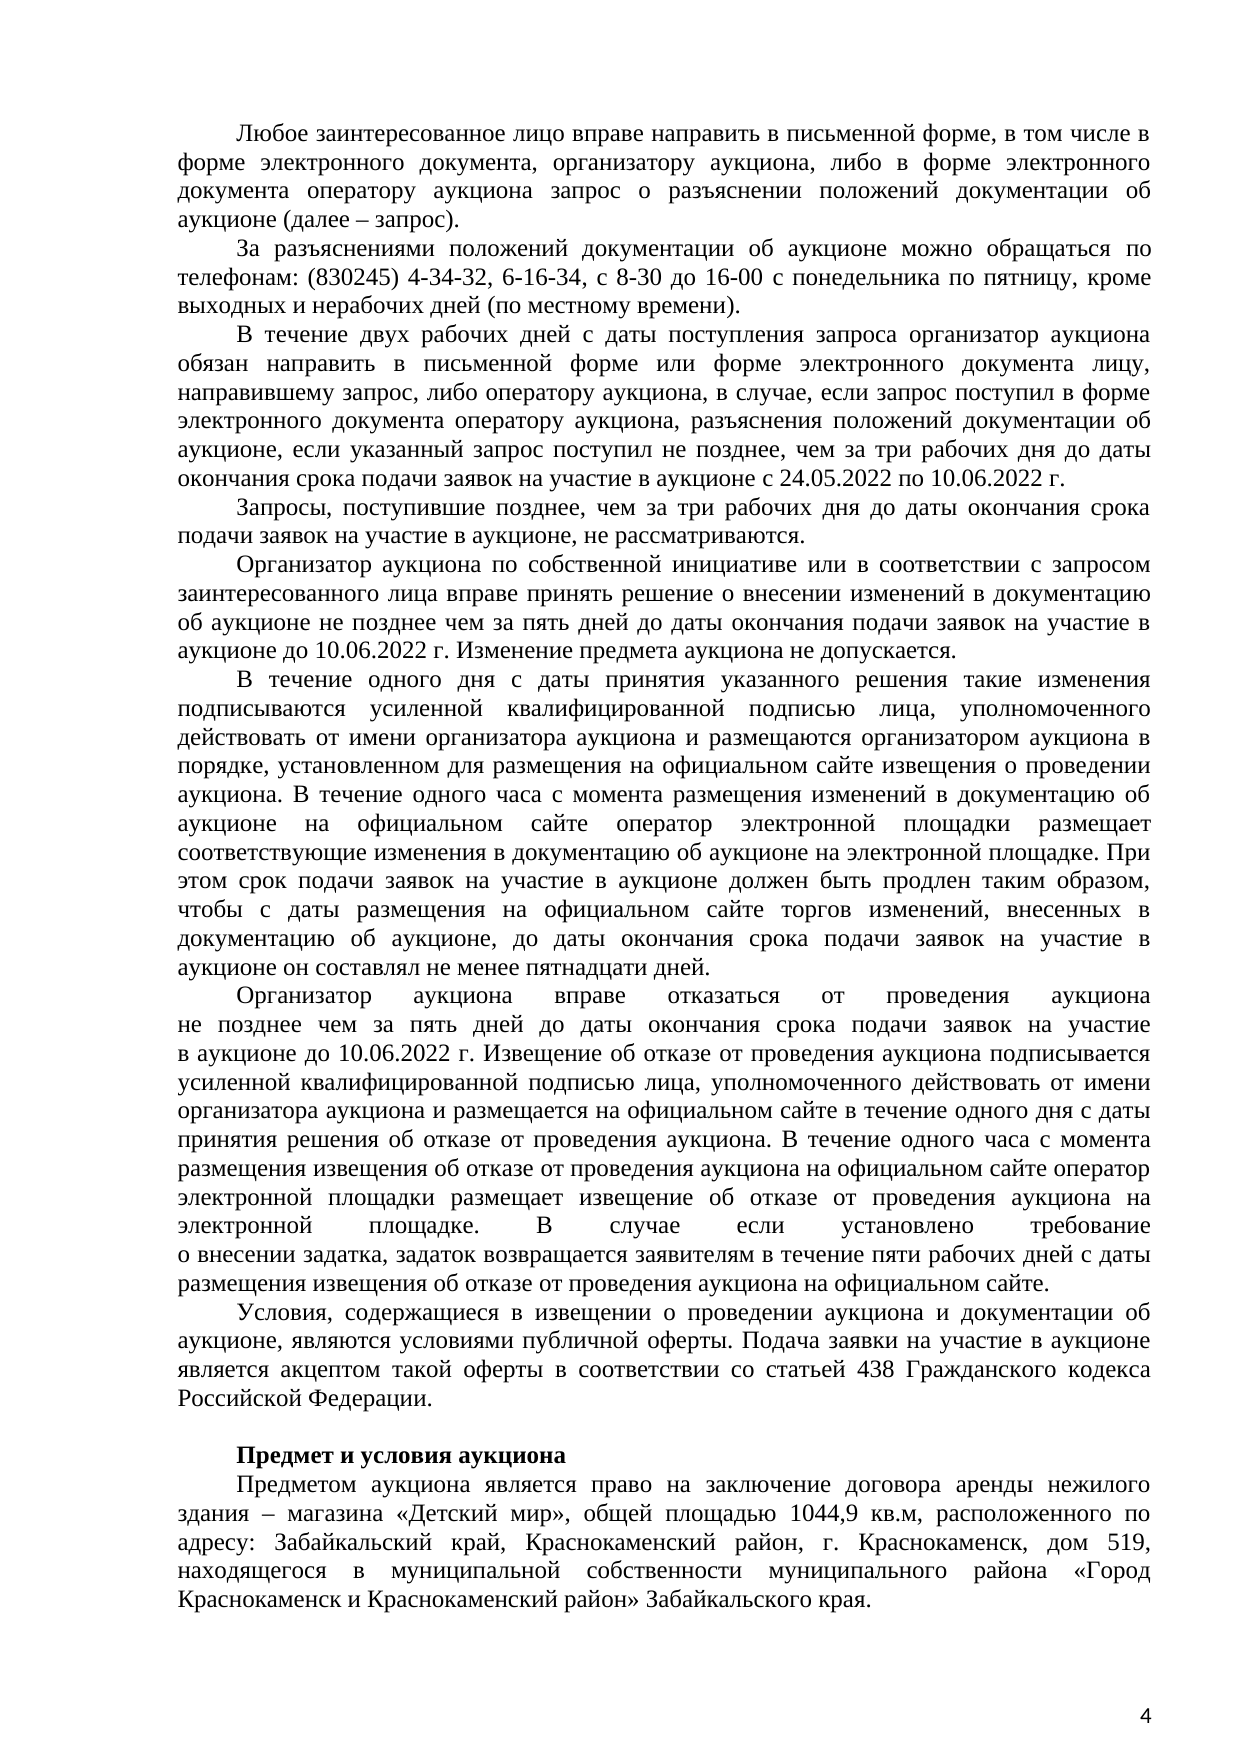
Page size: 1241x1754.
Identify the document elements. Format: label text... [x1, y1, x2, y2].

text За разъяснениями положений документации об аукционе можно обращаться по телефонам: (830245) 4-34-32, 6-16-34, с 8-30 до 16-00 с понедельника по пятницу, кроме выходных и нерабочих дней (по местному времени). [177, 233, 1152, 319]
text Запросы, поступившие позднее, чем за три рабочих дня до даты окончания срока подачи заявок на участие в аукционе, не рассматриваются. [177, 492, 1152, 549]
text Условия, содержащиеся в извещении о проведении аукциона и документации об аукционе, являются условиями публичной оферты. Подача заявки на участие в аукционе является акцептом такой оферты в соответствии со статьей 438 Гражданского кодекса Российской Федерации. [177, 1297, 1152, 1412]
text В течение одного дня с даты принятия указанного решения такие изменения подписываются усиленной квалифицированной подписью лица, уполномоченного действовать от имени организатора аукциона и размещаются организатором аукциона в порядке, установленном для размещения на официальном сайте извещения о проведении аукциона. В течение одного часа с момента размещения изменений в документацию об аукционе на официальном сайте оператор электронной площадки размещает соответствующие изменения в документацию об аукционе на электронной площадке. При этом срок подачи заявок на участие в аукционе должен быть продлен таким образом, чтобы с даты размещения на официальном сайте торгов изменений, внесенных в документацию об аукционе, до даты окончания срока подачи заявок на участие в аукционе он составлял не менее пятнадцати дней. [177, 664, 1152, 981]
text Организатор аукциона вправе отказаться от проведения аукциона не позднее чем за пять дней до даты окончания срока подачи заявок на участие в аукционе до 10.06.2022 г. Извещение об отказе от проведения аукциона подписывается усиленной квалифицированной подписью лица, уполномоченного действовать от имени организатора аукциона и размещается на официальном сайте в течение одного дня с даты принятия решения об отказе от проведения аукциона. В течение одного часа с момента размещения извещения об отказе от проведения аукциона на официальном сайте оператор электронной площадки размещает извещение об отказе от проведения аукциона на электронной площадке. В случае если установлено требование о внесении задатка, задаток возвращается заявителям в течение пяти рабочих дней с даты размещения извещения об отказе от проведения аукциона на официальном сайте. [177, 981, 1152, 1297]
text Предметом аукциона является право на заключение договора аренды нежилого здания – магазина «Детский мир», общей площадью 1044,9 кв.м, расположенного по адресу: Забайкальский край, Краснокаменский район, г. Краснокаменск, дом 519, находящегося в муниципальной собственности муниципального района «Город Краснокаменск и Краснокаменский район» Забайкальского края. [177, 1469, 1152, 1613]
text Предмет и условия аукциона [177, 1441, 1152, 1469]
text Организатор аукциона по собственной инициативе или в соответствии с запросом заинтересованного лица вправе принять решение о внесении изменений в документацию об аукционе не позднее чем за пять дней до даты окончания подачи заявок на участие в аукционе до 10.06.2022 г. Изменение предмета аукциона не допускается. [177, 549, 1152, 664]
text В течение двух рабочих дней с даты поступления запроса организатор аукциона обязан направить в письменной форме или форме электронного документа лицу, направившему запрос, либо оператору аукциона, в случае, если запрос поступил в форме электронного документа оператору аукциона, разъяснения положений документации об аукционе, если указанный запрос поступил не позднее, чем за три рабочих дня до даты окончания срока подачи заявок на участие в аукционе с 24.05.2022 по 10.06.2022 г. [177, 319, 1152, 492]
text Любое заинтересованное лицо вправе направить в письменной форме, в том числе в форме электронного документа, организатору аукциона, либо в форме электронного документа оператору аукциона запрос о разъяснении положений документации об аукционе (далее – запрос). [177, 118, 1152, 233]
